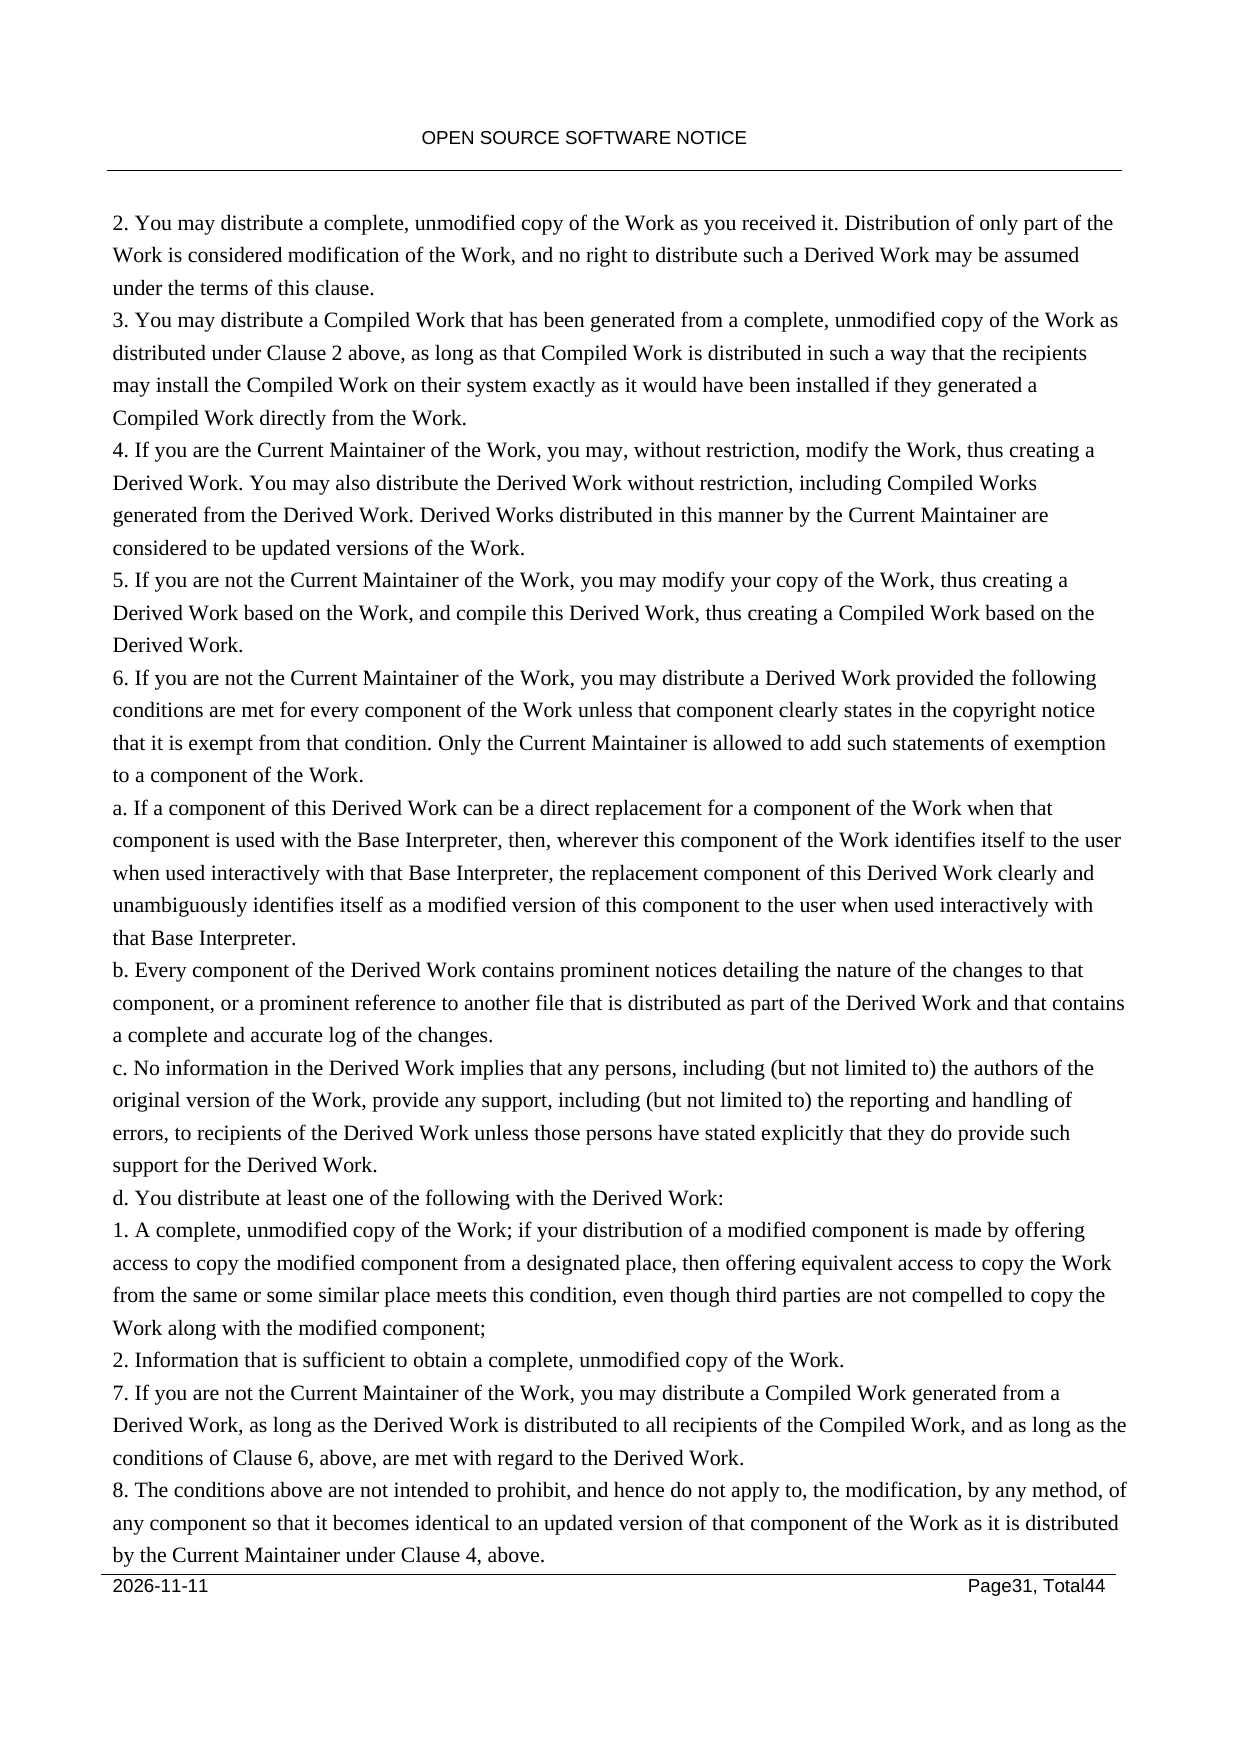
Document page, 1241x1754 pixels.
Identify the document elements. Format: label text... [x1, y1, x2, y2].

text a. If a component of this Derived Work can be a direct replacement for a component of the Work when that component is used with the Base Interpreter, then, wherever this component of the Work identifies itself to the user when used interactively with that Base Interpreter, the replacement component of this Derived Work clearly and unambiguously identifies itself as a modified version of this component to the user when used interactively with that Base Interpreter. [112, 791, 1128, 954]
text 4. If you are the Current Maintainer of the Work, you may, without restriction, modify the Work, thus creating a Derived Work. You may also distribute the Derived Work without restriction, including Compiled Works generated from the Derived Work. Derived Works distributed in this manner by the Current Maintainer are considered to be updated versions of the Work. [112, 434, 1128, 564]
text c. No information in the Derived Work implies that any persons, including (but not limited to) the authors of the original version of the Work, provide any support, including (but not limited to) the reporting and handling of errors, to recipients of the Derived Work unless those persons have stated explicitly that they do provide such support for the Derived Work. [112, 1051, 1128, 1181]
text 7. If you are not the Current Maintainer of the Work, you may distribute a Compiled Work generated from a Derived Work, as long as the Derived Work is distributed to all recipients of the Compiled Work, and as long as the conditions of Clause 6, above, are met with regard to the Derived Work. [112, 1376, 1128, 1474]
text d. You distribute at least one of the following with the Derived Work: [112, 1181, 1128, 1214]
text 2. You may distribute a complete, unmodified copy of the Work as you received it. Distribution of only part of the Work is considered modification of the Work, and no right to distribute such a Derived Work may be assumed under the terms of this clause. [112, 206, 1128, 304]
text 6. If you are not the Current Maintainer of the Work, you may distribute a Derived Work provided the following conditions are met for every component of the Work unless that component clearly states in the copyright notice that it is exempt from that condition. Only the Current Maintainer is allowed to add such statements of exemption to a component of the Work. [112, 661, 1128, 791]
text 1. A complete, unmodified copy of the Work; if your distribution of a modified component is made by offering access to copy the modified component from a designated place, then offering equivalent access to copy the Work from the same or some similar place meets this condition, even though third parties are not compelled to copy the Work along with the modified component; [112, 1214, 1128, 1344]
text 3. You may distribute a Compiled Work that has been generated from a complete, unmodified copy of the Work as distributed under Clause 2 above, as long as that Compiled Work is distributed in such a way that the recipients may install the Compiled Work on their system exactly as it would have been installed if they generated a Compiled Work directly from the Work. [112, 304, 1128, 434]
text 8. The conditions above are not intended to prohibit, and hence do not apply to, the modification, by any method, of any component so that it becomes identical to an updated version of that component of the Work as it is distributed by the Current Maintainer under Clause 4, above. [112, 1474, 1128, 1571]
text 2. Information that is sufficient to obtain a complete, unmodified copy of the Work. [112, 1344, 1128, 1376]
text b. Every component of the Derived Work contains prominent notices detailing the nature of the changes to that component, or a prominent reference to another file that is distributed as part of the Derived Work and that contains a complete and accurate log of the changes. [112, 954, 1128, 1051]
text 5. If you are not the Current Maintainer of the Work, you may modify your copy of the Work, thus creating a Derived Work based on the Work, and compile this Derived Work, thus creating a Compiled Work based on the Derived Work. [112, 564, 1128, 661]
